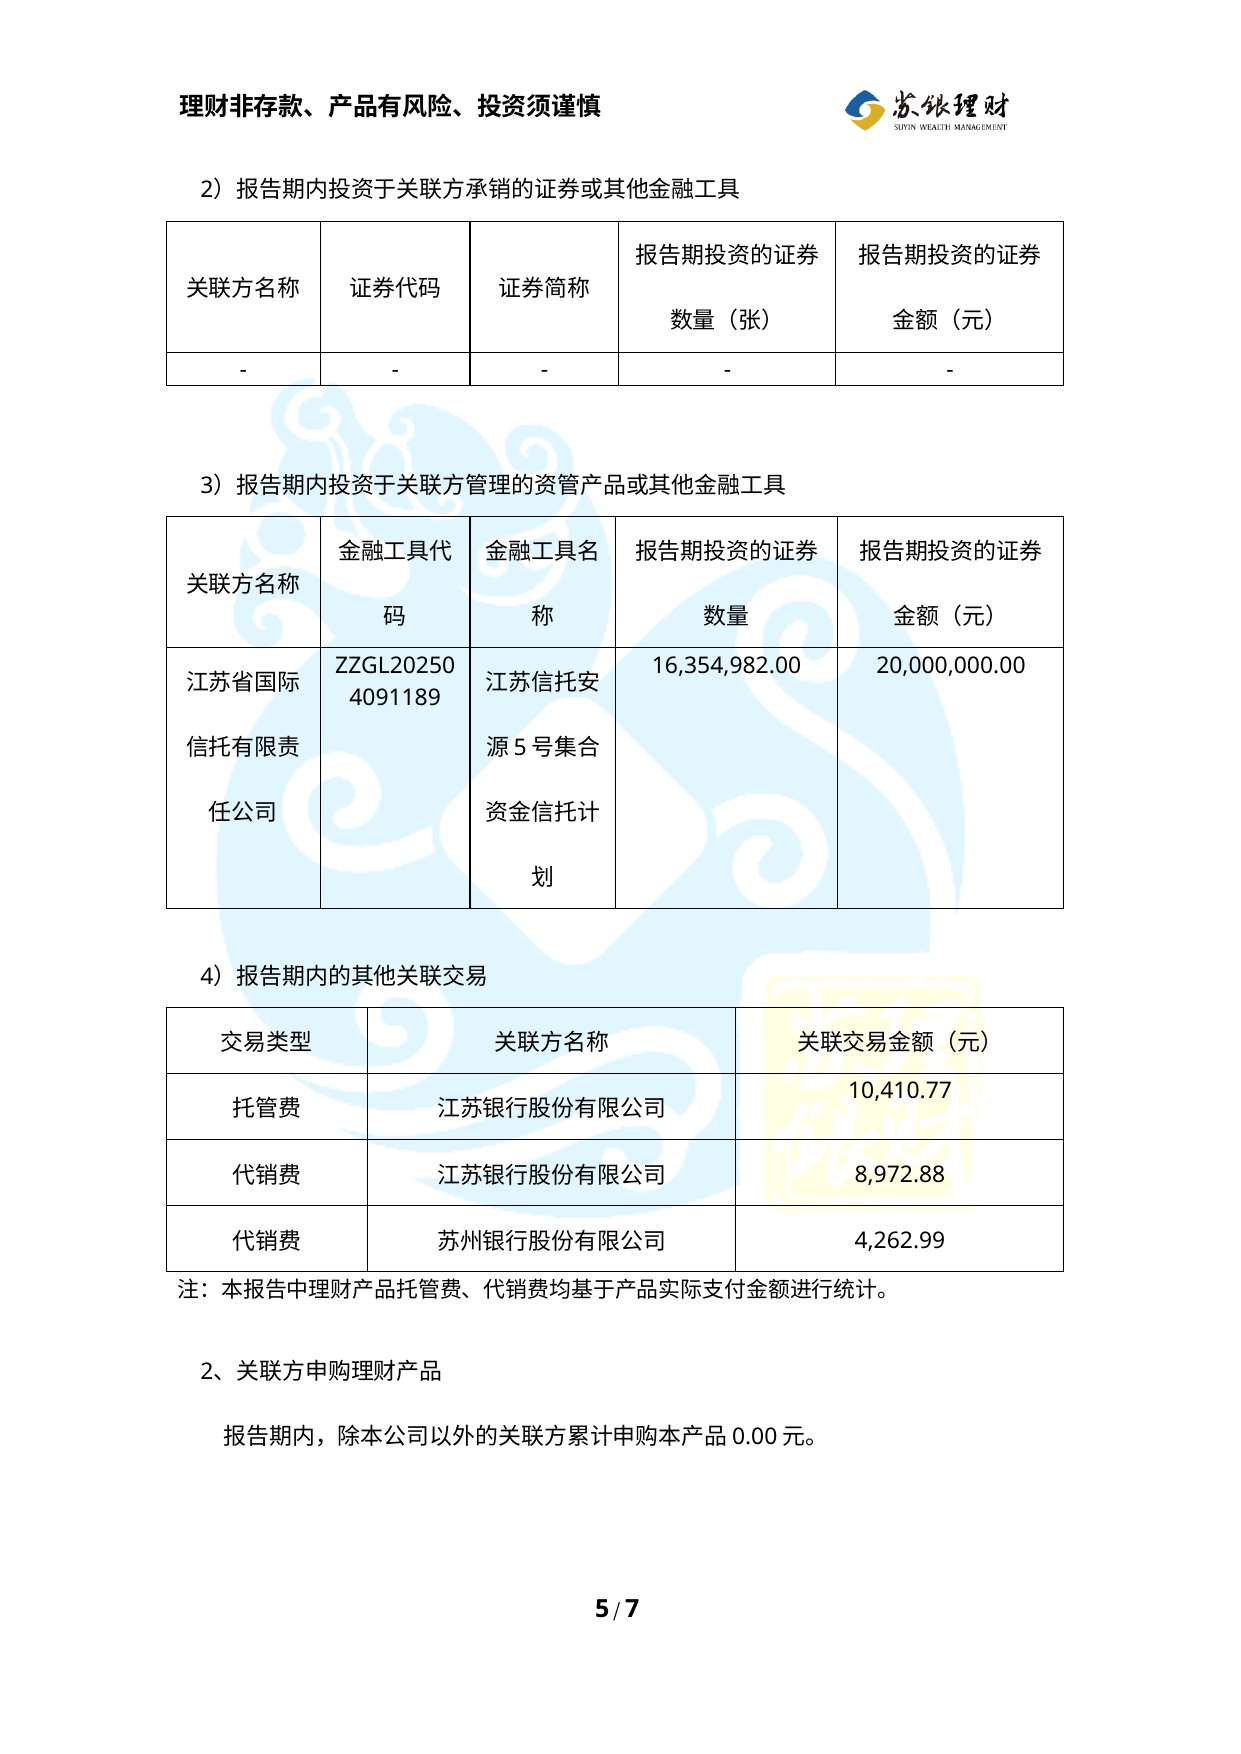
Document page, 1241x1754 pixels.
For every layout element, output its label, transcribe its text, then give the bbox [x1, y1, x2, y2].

text 2）报告期内投资于关联方承销的证券或其他金融工具 [177, 156, 1053, 221]
table_cell - [619, 353, 835, 385]
table_header 报告期投资的证券金额（元） [836, 222, 1063, 352]
text 注：本报告中理财产品托管费、代销费均基于产品实际支付金额进行统计。 [177, 1272, 1053, 1304]
table_header 关联方名称 [167, 222, 320, 352]
table_header 报告期投资的证券金额（元） [838, 517, 1063, 647]
table_cell ZZGL202504091189 [321, 648, 469, 908]
table_header 关联交易金额（元） [736, 1008, 1063, 1073]
table_cell - [167, 353, 320, 385]
list 报告期内投资于关联方管理的资管产品或其他金融工具 [177, 451, 1053, 516]
table_header 金融工具名称 [471, 517, 615, 647]
table_header 证券代码 [321, 222, 469, 352]
table_cell 江苏省国际信托有限责任公司 [167, 648, 320, 908]
text 2、关联方申购理财产品 [177, 1337, 1053, 1402]
table_cell 20,000,000.00 [838, 648, 1063, 908]
table_cell 苏州银行股份有限公司 [368, 1206, 735, 1271]
table_header 证券简称 [471, 222, 618, 352]
table_cell 江苏银行股份有限公司 [368, 1074, 735, 1139]
text 报告期内，除本公司以外的关联方累计申购本产品0.00元。 [177, 1402, 1053, 1467]
table_cell 托管费 [167, 1074, 367, 1139]
picture [820, 72, 1039, 143]
table_header 关联方名称 [167, 517, 320, 647]
table_cell - [471, 353, 618, 385]
table_cell 16,354,982.00 [616, 648, 837, 908]
list 报告期内的其他关联交易 [177, 942, 1053, 1007]
table_header 金融工具代码 [321, 517, 469, 647]
table_header 交易类型 [167, 1008, 367, 1073]
table_cell 代销费 [167, 1206, 367, 1271]
table_cell 江苏银行股份有限公司 [368, 1140, 735, 1205]
table_cell - [321, 353, 469, 385]
table_header 关联方名称 [368, 1008, 735, 1073]
table_cell 代销费 [167, 1140, 367, 1205]
table_cell - [836, 353, 1063, 385]
table_cell 10,410.77 [736, 1074, 1063, 1139]
table_cell 8,972.88 [736, 1140, 1063, 1205]
table_cell 4,262.99 [736, 1206, 1063, 1271]
table_cell 江苏信托安源5号集合资金信托计划 [471, 648, 615, 908]
table_header 报告期投资的证券数量（张） [619, 222, 835, 352]
table_header 报告期投资的证券数量 [616, 517, 837, 647]
